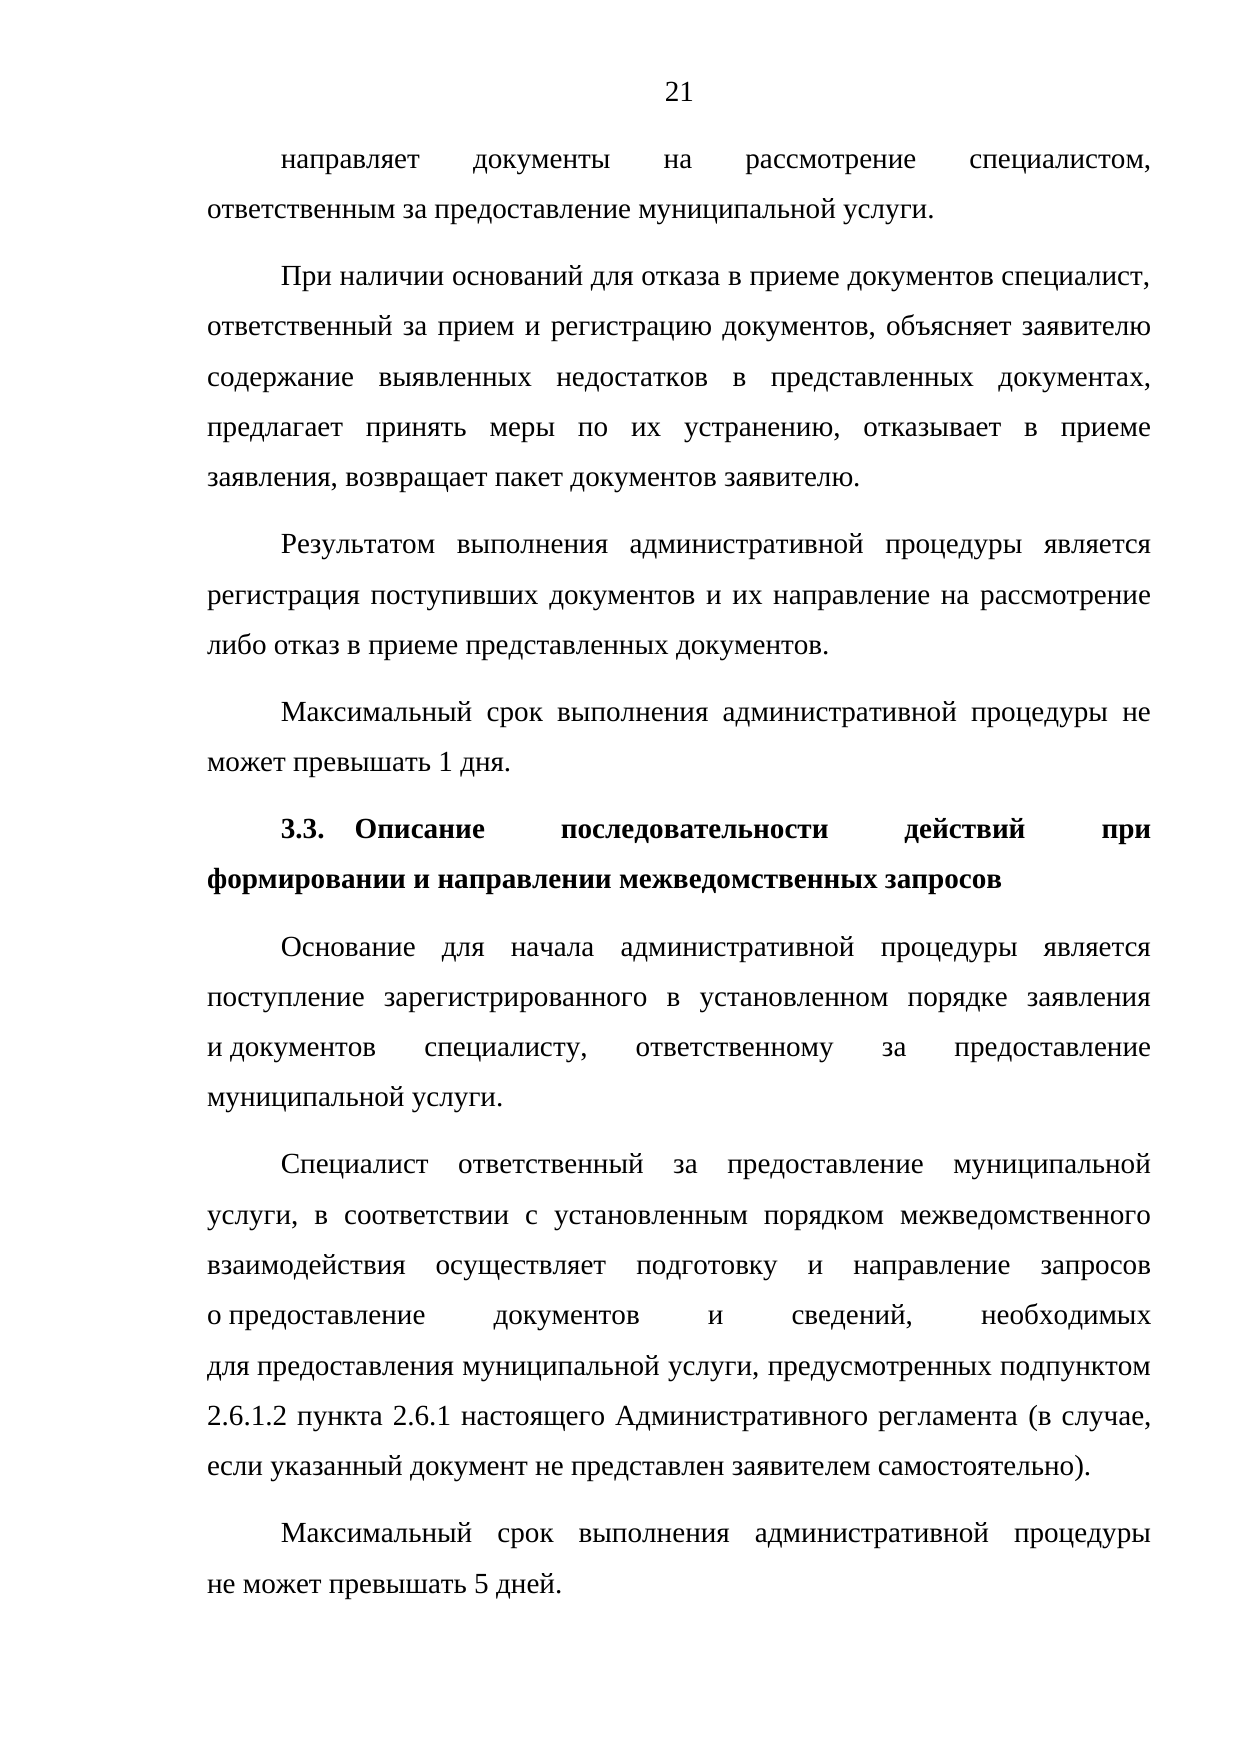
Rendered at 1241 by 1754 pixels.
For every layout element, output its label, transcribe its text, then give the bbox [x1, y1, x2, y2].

text Специалист ответственный за предоставление муниципальной услуги, в соответствии с установленным порядком межведомственного взаимодействия осуществляет подготовку и направление запросов о предоставление документов и сведений, необходимых для предоставления муниципальной услуги, предусмотренных подпунктом 2.6.1.2 пункта 2.6.1 настоящего Административного регламента (в случае, если указанный документ не представлен заявителем самостоятельно). [207, 1147, 1152, 1482]
text Результатом выполнения административной процедуры является регистрация поступивших документов и их направление на рассмотрение либо отказ в приеме представленных документов. [207, 526, 1152, 661]
text направляет документы на рассмотрение специалистом, ответственным за предоставление муниципальной услуги. [207, 141, 1152, 225]
text Максимальный срок выполнения административной процедуры не может превышать 5 дней. [207, 1515, 1152, 1599]
text Максимальный срок выполнения административной процедуры не может превышать 1 дня. [207, 694, 1152, 778]
text При наличии оснований для отказа в приеме документов специалист, ответственный за прием и регистрацию документов, объясняет заявителю содержание выявленных недостатков в представленных документах, предлагает принять меры по их устранению, отказывает в приеме заявления, возвращает пакет документов заявителю. [207, 258, 1152, 493]
text Основание для начала административной процедуры является поступление зарегистрированного в установленном порядке заявления и документов специалисту, ответственному за предоставление муниципальной услуги. [207, 929, 1152, 1113]
subtitle 3.3. Описание последовательности действий при формировании и направлении межведомственных запросов [207, 811, 1152, 895]
